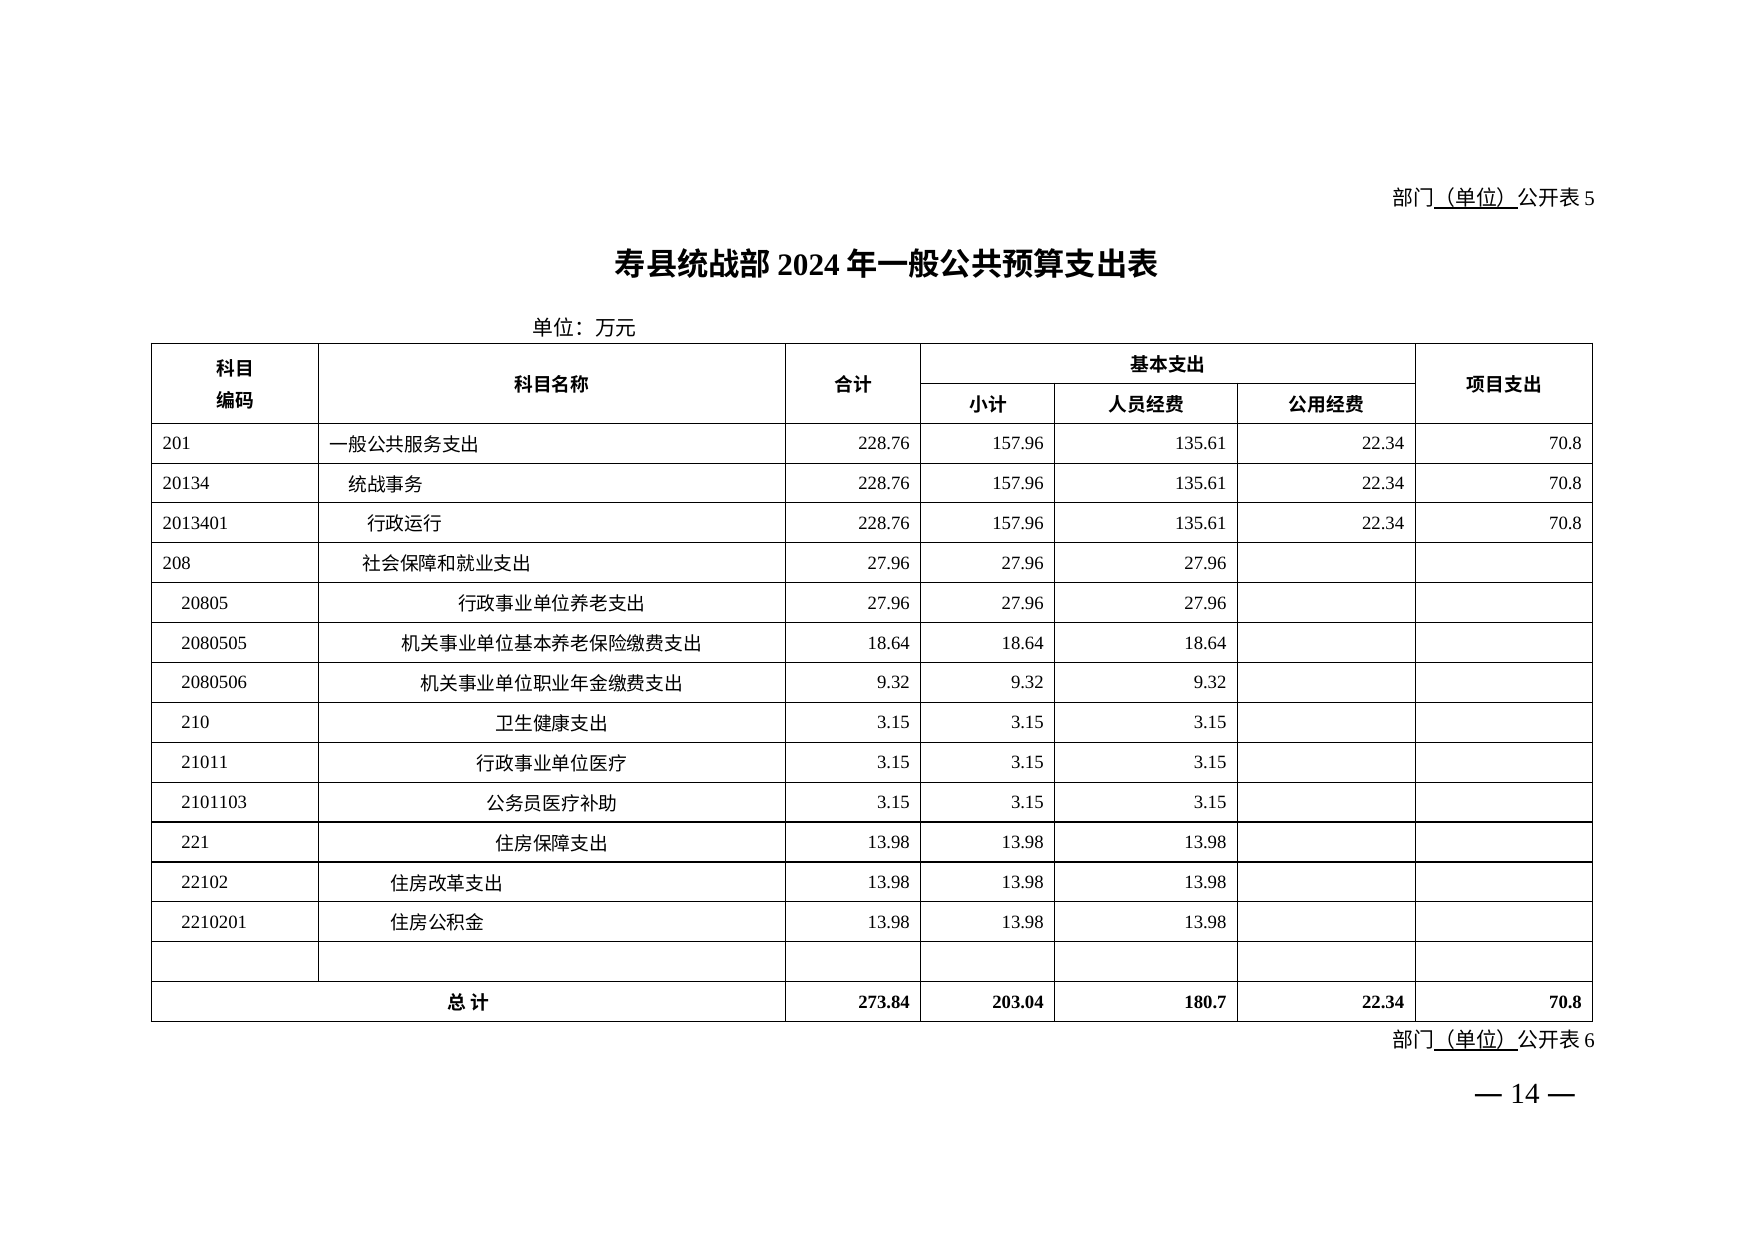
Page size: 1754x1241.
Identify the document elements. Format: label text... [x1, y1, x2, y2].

table_cell 13.98 [786, 902, 920, 941]
table_cell 13.98 [921, 823, 1054, 861]
table_cell 3.15 [1055, 783, 1237, 821]
table_header 科目 编码 [152, 344, 318, 422]
table_cell 20134 [152, 464, 318, 502]
table_cell [1238, 663, 1415, 702]
table_cell 2210201 [152, 902, 318, 941]
table_cell 208 [152, 543, 318, 582]
table_cell [1238, 743, 1415, 782]
table_cell 70.8 [1416, 503, 1592, 542]
table_header 项目支出 [1416, 344, 1592, 422]
table_cell [1416, 863, 1592, 901]
table_cell 70.8 [1416, 424, 1592, 462]
table_cell 人员经费 [1055, 384, 1237, 422]
table_cell 2080505 [152, 623, 318, 662]
table_cell [1416, 543, 1592, 582]
table_cell 22.34 [1238, 503, 1415, 542]
table_cell 3.15 [786, 783, 920, 821]
table_cell 9.32 [1055, 663, 1237, 702]
table_cell 9.32 [921, 663, 1054, 702]
table_cell 22.34 [1238, 982, 1415, 1021]
table_cell 273.84 [786, 982, 920, 1021]
table_cell [1238, 902, 1415, 941]
table_cell 135.61 [1055, 503, 1237, 542]
table_cell 行政运行 [319, 503, 785, 542]
table_cell [1416, 823, 1592, 861]
table_header 基本支出 [921, 344, 1415, 383]
table_cell 180.7 [1055, 982, 1237, 1021]
table_cell 228.76 [786, 503, 920, 542]
table_cell 住房改革支出 [319, 863, 785, 901]
table_cell 18.64 [921, 623, 1054, 662]
table_cell 228.76 [786, 424, 920, 462]
table_cell [1238, 823, 1415, 861]
table_cell 3.15 [921, 703, 1054, 742]
table_cell [1416, 623, 1592, 662]
table_cell 3.15 [921, 743, 1054, 782]
table_cell 住房保障支出 [319, 823, 785, 861]
table_cell 公务员医疗补助 [319, 783, 785, 821]
table_cell 13.98 [921, 902, 1054, 941]
table_header 科目名称 [319, 344, 785, 422]
table_cell [1238, 583, 1415, 622]
table_cell 9.32 [786, 663, 920, 702]
table_cell 18.64 [1055, 623, 1237, 662]
table_cell 行政事业单位医疗 [319, 743, 785, 782]
table_cell [1416, 783, 1592, 821]
table_cell [1238, 942, 1415, 981]
table_cell 27.96 [786, 583, 920, 622]
table_cell [1238, 623, 1415, 662]
table_cell 总 计 [152, 982, 785, 1021]
table_cell 13.98 [786, 863, 920, 901]
table_cell [921, 942, 1054, 981]
table_cell 2080506 [152, 663, 318, 702]
text 部门（单位）公开表5 [162, 180, 1594, 213]
table_cell 一般公共服务支出 [319, 424, 785, 462]
table_cell [1238, 543, 1415, 582]
table_cell 18.64 [786, 623, 920, 662]
table_cell 卫生健康支出 [319, 703, 785, 742]
table_cell 13.98 [1055, 902, 1237, 941]
table_cell 13.98 [1055, 823, 1237, 861]
table_cell 210 [152, 703, 318, 742]
table_cell 27.96 [1055, 583, 1237, 622]
table_cell 27.96 [786, 543, 920, 582]
text 寿县统战部2024年一般公共预算支出表 [162, 229, 1594, 294]
table_cell [1416, 663, 1592, 702]
table_cell 70.8 [1416, 464, 1592, 502]
table_cell 3.15 [1055, 743, 1237, 782]
table_cell [319, 942, 785, 981]
table_cell 13.98 [786, 823, 920, 861]
table_cell [152, 942, 318, 981]
table_cell 221 [152, 823, 318, 861]
table_cell 27.96 [921, 543, 1054, 582]
table_cell 157.96 [921, 464, 1054, 502]
table_cell [1416, 583, 1592, 622]
table_cell [1416, 743, 1592, 782]
text 部门（单位）公开表6 [257, 1022, 1594, 1054]
table_cell 22.34 [1238, 424, 1415, 462]
table_cell 228.76 [786, 464, 920, 502]
table_cell 公用经费 [1238, 384, 1415, 422]
table_cell 20805 [152, 583, 318, 622]
table_cell 社会保障和就业支出 [319, 543, 785, 582]
table_cell 70.8 [1416, 982, 1592, 1021]
table_cell 3.15 [786, 703, 920, 742]
table_cell 3.15 [1055, 703, 1237, 742]
text 单位：万元 [162, 310, 1594, 343]
table_cell 机关事业单位职业年金缴费支出 [319, 663, 785, 702]
table_cell 201 [152, 424, 318, 462]
table_cell [1055, 942, 1237, 981]
table_cell 3.15 [786, 743, 920, 782]
table_cell [1416, 703, 1592, 742]
table_cell 157.96 [921, 503, 1054, 542]
table_cell 统战事务 [319, 464, 785, 502]
table_cell 3.15 [921, 783, 1054, 821]
table_cell 22102 [152, 863, 318, 901]
table_cell [1416, 902, 1592, 941]
table_cell [1238, 783, 1415, 821]
table_cell 21011 [152, 743, 318, 782]
table_cell 135.61 [1055, 424, 1237, 462]
table_cell 2101103 [152, 783, 318, 821]
table_cell 行政事业单位养老支出 [319, 583, 785, 622]
table_cell 13.98 [1055, 863, 1237, 901]
table_cell 203.04 [921, 982, 1054, 1021]
table_cell 住房公积金 [319, 902, 785, 941]
table_cell [1416, 942, 1592, 981]
table_cell 22.34 [1238, 464, 1415, 502]
table_cell 小计 [921, 384, 1054, 422]
table_header 合计 [786, 344, 920, 422]
table_cell 27.96 [1055, 543, 1237, 582]
table_cell [1238, 703, 1415, 742]
table_cell 135.61 [1055, 464, 1237, 502]
table_cell 机关事业单位基本养老保险缴费支出 [319, 623, 785, 662]
table_cell 27.96 [921, 583, 1054, 622]
table_cell 13.98 [921, 863, 1054, 901]
table_cell 157.96 [921, 424, 1054, 462]
table_cell [1238, 863, 1415, 901]
table_cell 2013401 [152, 503, 318, 542]
table_cell [786, 942, 920, 981]
